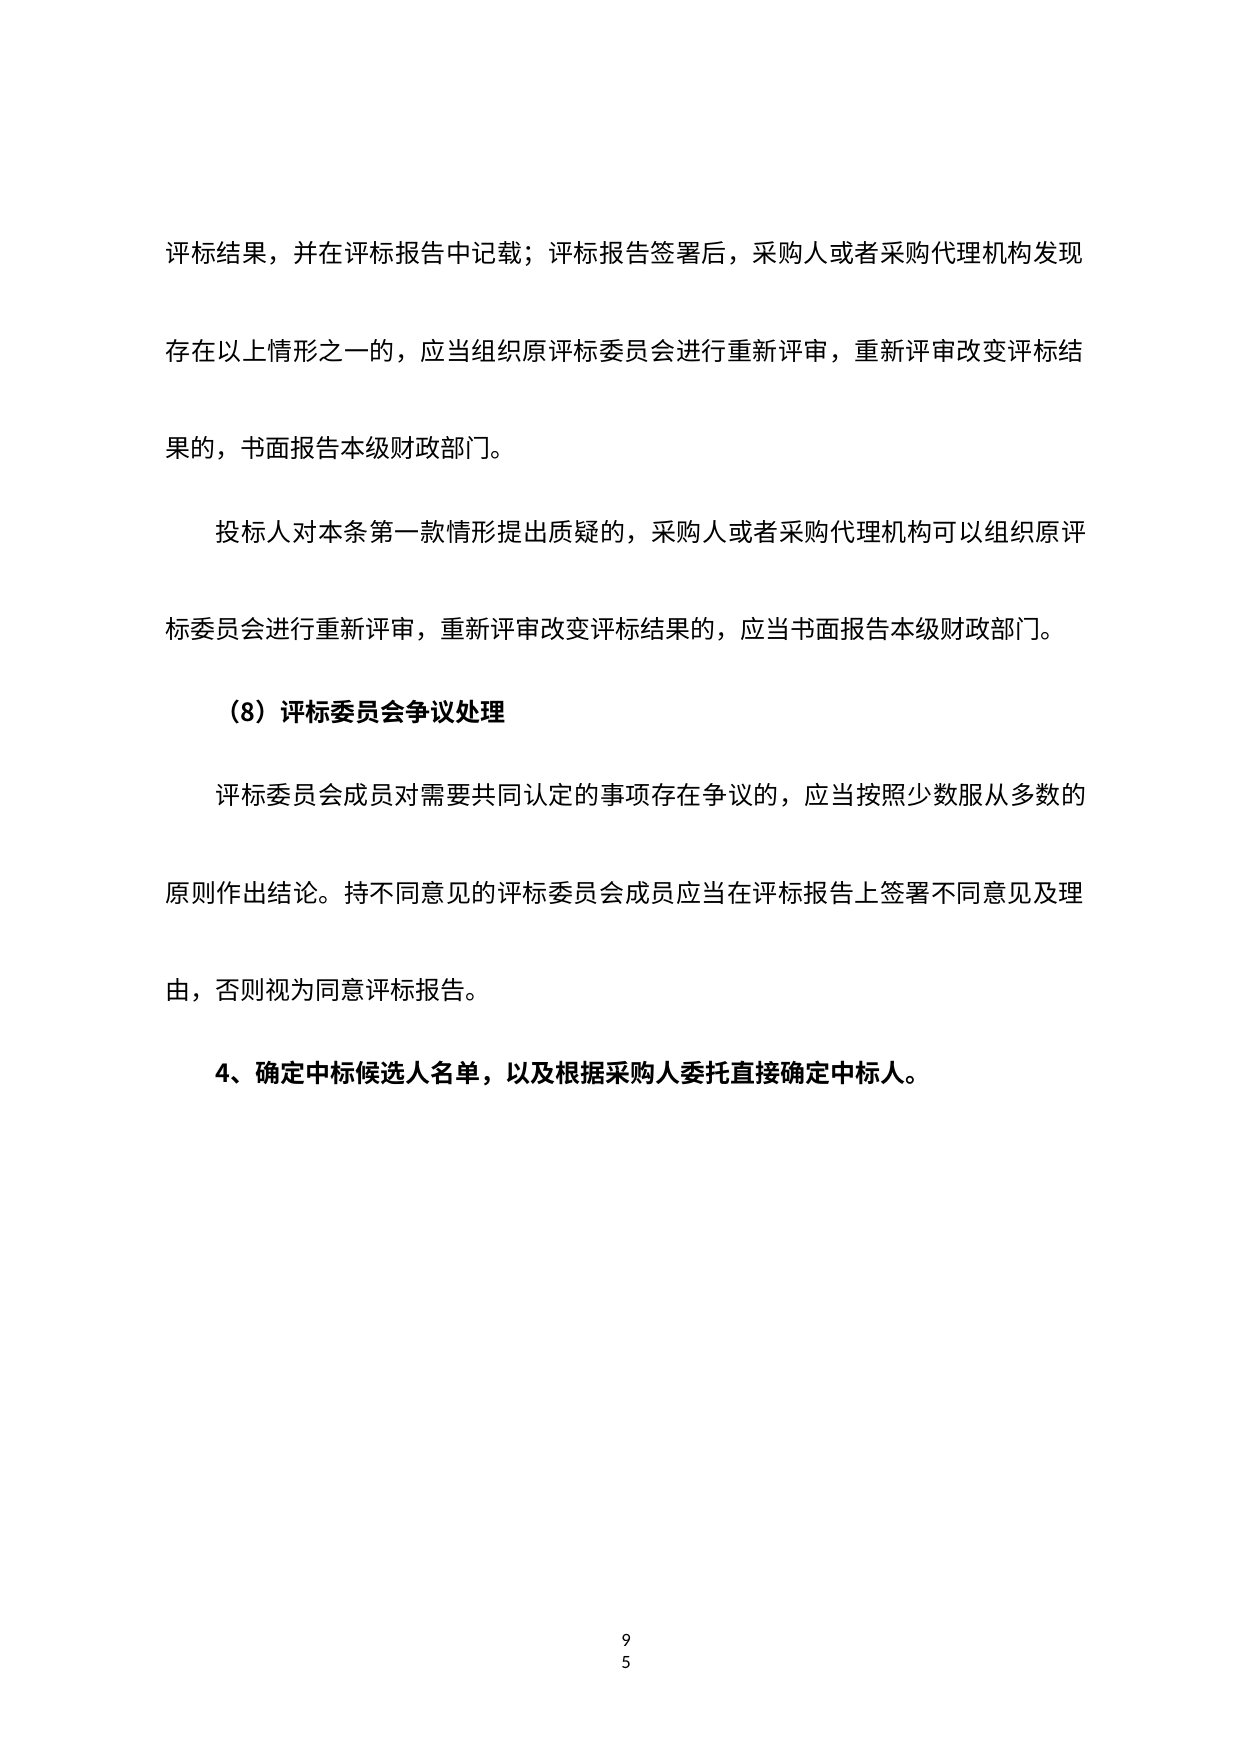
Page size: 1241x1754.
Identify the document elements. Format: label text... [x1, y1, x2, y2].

text 投标人对本条第一款情形提出质疑的，采购人或者采购代理机构可以组织原评标委员会进行重新评审，重新评审改变评标结果的，应当书面报告本级财政部门。 [165, 498, 1087, 660]
text （8）评标委员会争议处理 [165, 678, 1087, 743]
text 评标委员会成员对需要共同认定的事项存在争议的，应当按照少数服从多数的原则作出结论。持不同意见的评标委员会成员应当在评标报告上签署不同意见及理由，否则视为同意评标报告。 [165, 761, 1087, 1021]
text 4、确定中标候选人名单，以及根据采购人委托直接确定中标人。 [165, 1039, 1087, 1104]
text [165, 219, 1087, 479]
